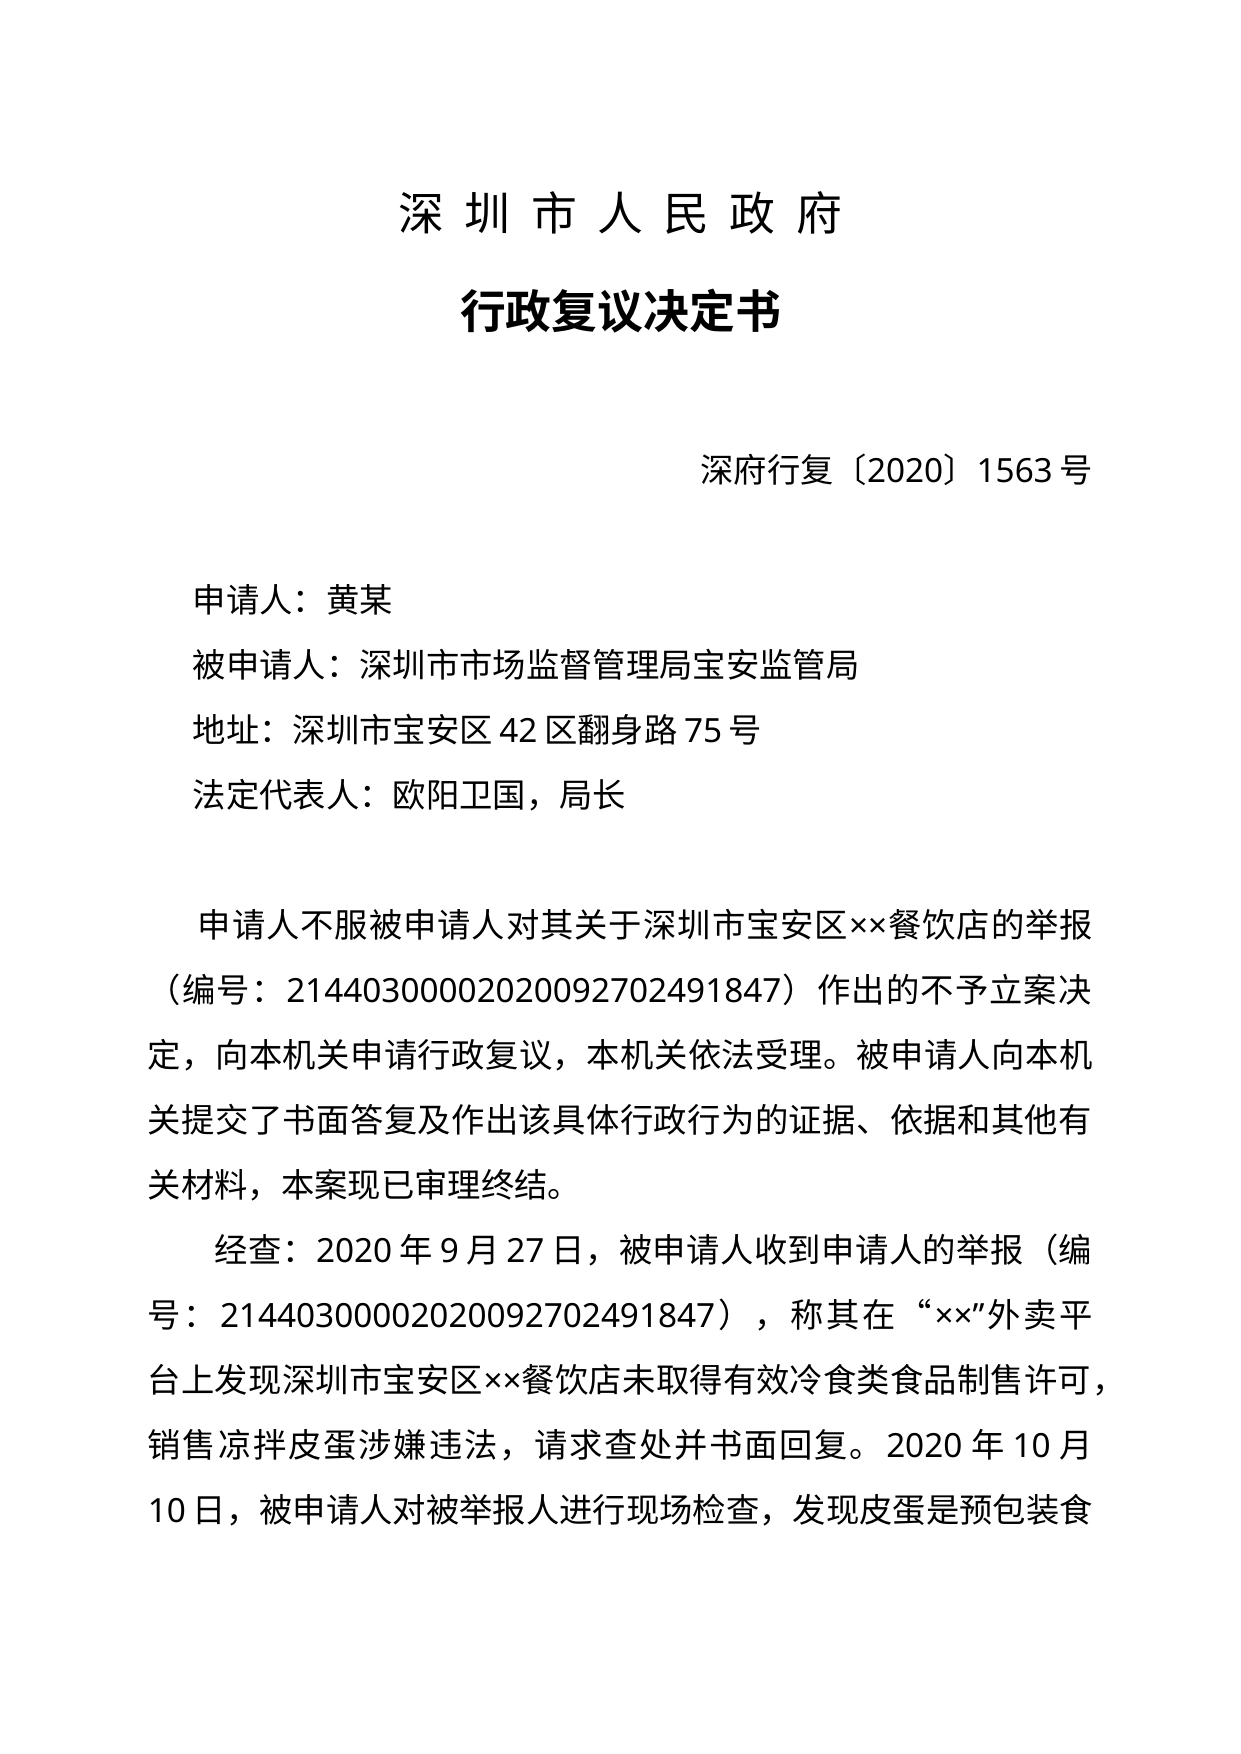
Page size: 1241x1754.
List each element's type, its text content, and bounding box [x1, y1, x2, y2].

text 深府行复〔2020〕1563号 [148, 435, 1092, 500]
text 申请人不服被申请人对其关于深圳市宝安区××餐饮店的举报（编号：21440300002020092702491847）作出的不予立案决定，向本机关申请行政复议，本机关依法受理。被申请人向本机关提交了书面答复及作出该具体行政行为的证据、依据和其他有关材料，本案现已审理终结。 [148, 890, 1092, 1215]
text 法定代表人：欧阳卫国，局长 [126, 760, 1092, 825]
text 行政复议决定书 [148, 259, 1092, 357]
text 申请人：黄某 [126, 565, 1092, 630]
text 深 圳 市 人 民 政 府 [148, 162, 1092, 259]
text 地址：深圳市宝安区42区翻身路75号 [126, 695, 1092, 760]
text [148, 1215, 1092, 1540]
text 被申请人：深圳市市场监督管理局宝安监管局 [126, 630, 1092, 695]
